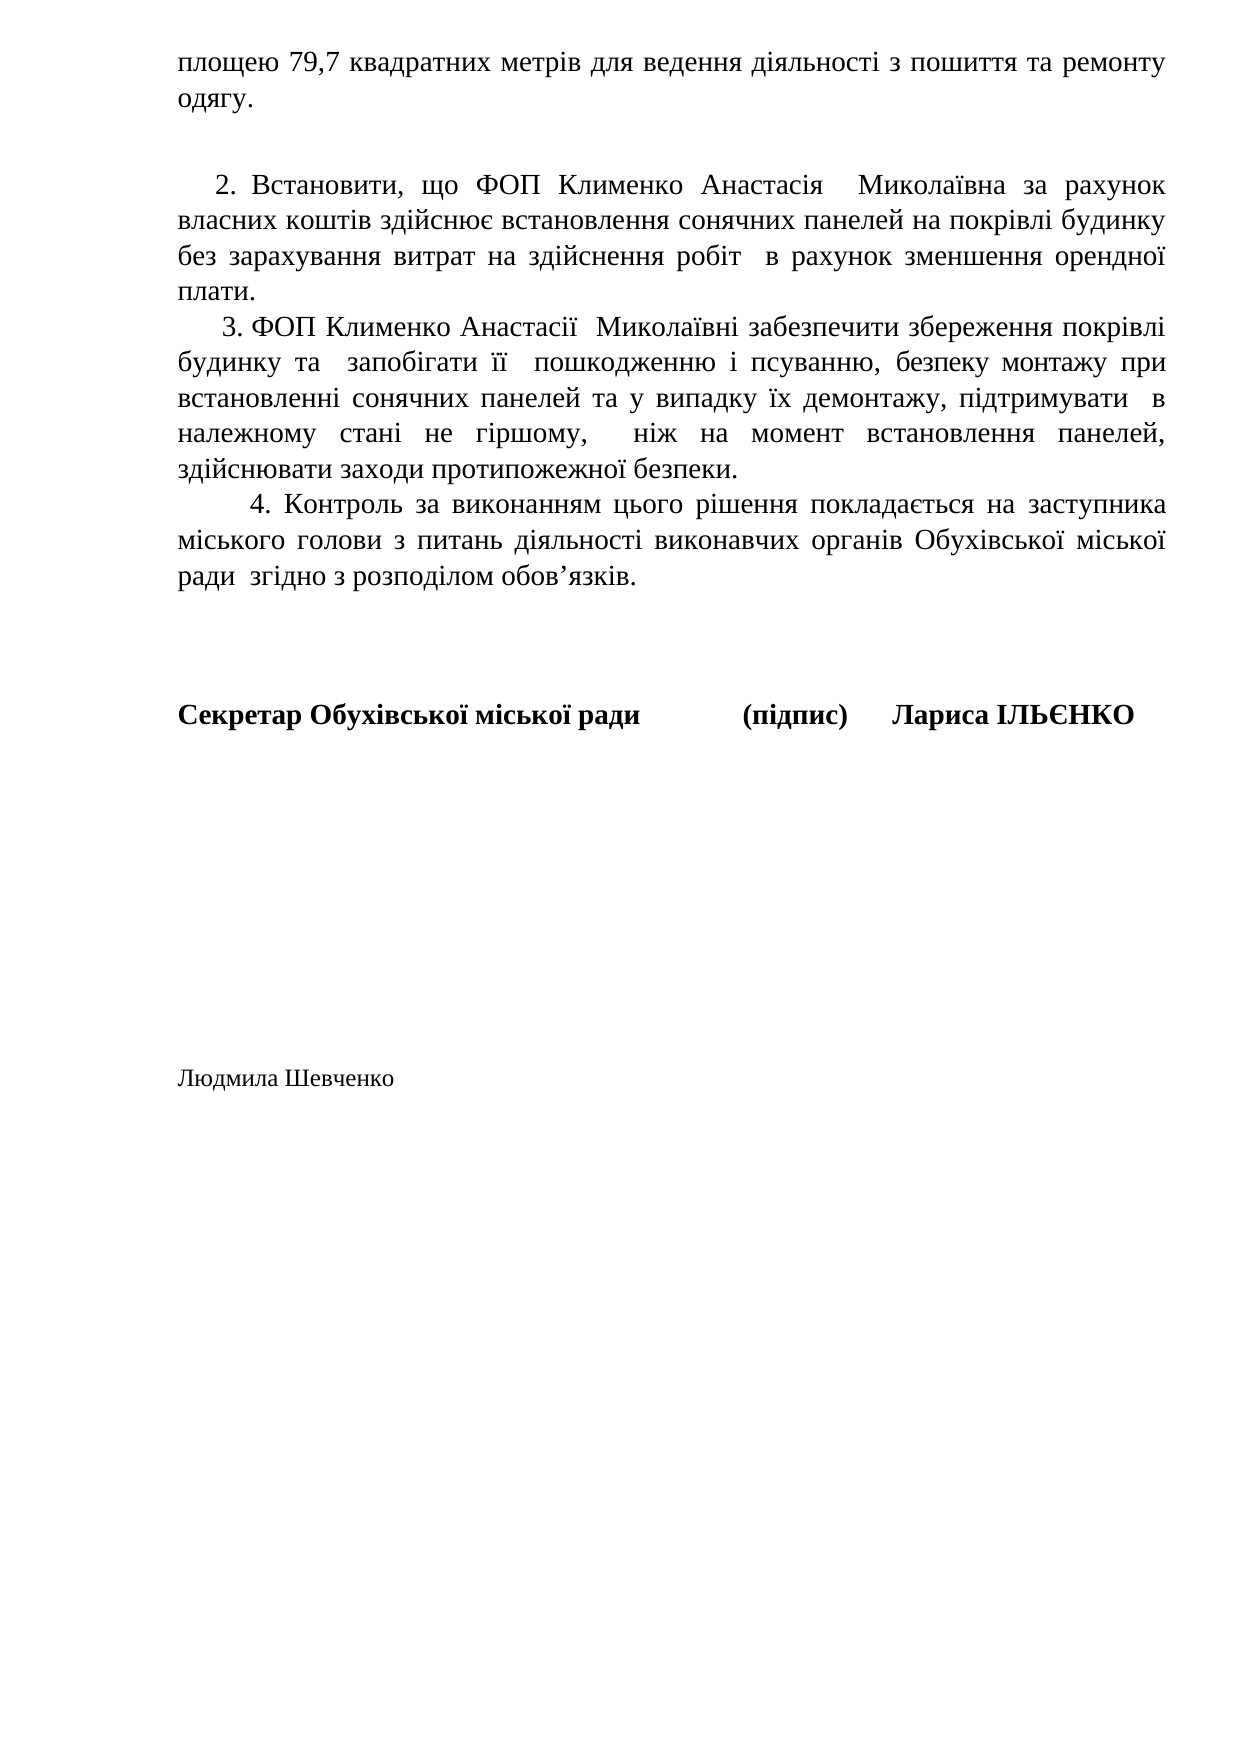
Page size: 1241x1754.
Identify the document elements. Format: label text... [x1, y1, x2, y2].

text Людмила Шевченко [177, 1063, 1167, 1092]
text Секретар Обухівської міської ради (підпис) Лариса ІЛЬЄНКО [177, 697, 1167, 731]
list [177, 44, 1167, 114]
list ФОП Клименко Анастасії Миколаївні забезпечити збереження покрівлі будинку та запобігати її пошкодженню і псуванню, безпеку монтажу при встановленні сонячних панелей та у випадку їх демонтажу, підтримувати в належному стані не гіршому, ніж на момент встановлення панелей, здійснювати заходи протипожежної безпеки. [177, 309, 1167, 484]
text 4. Контроль за виконанням цього рішення покладається на заступника міського голови з питань діяльності виконавчих органів Обухівської міської ради згідно з розподілом обов’язків. [177, 487, 1167, 591]
list Встановити, що ФОП Клименко Анастасія Миколаївна за рахунок власних коштів здійснює встановлення сонячних панелей на покрівлі будинку без зарахування витрат на здійснення робіт в рахунок зменшення орендної плати. [177, 167, 1167, 307]
